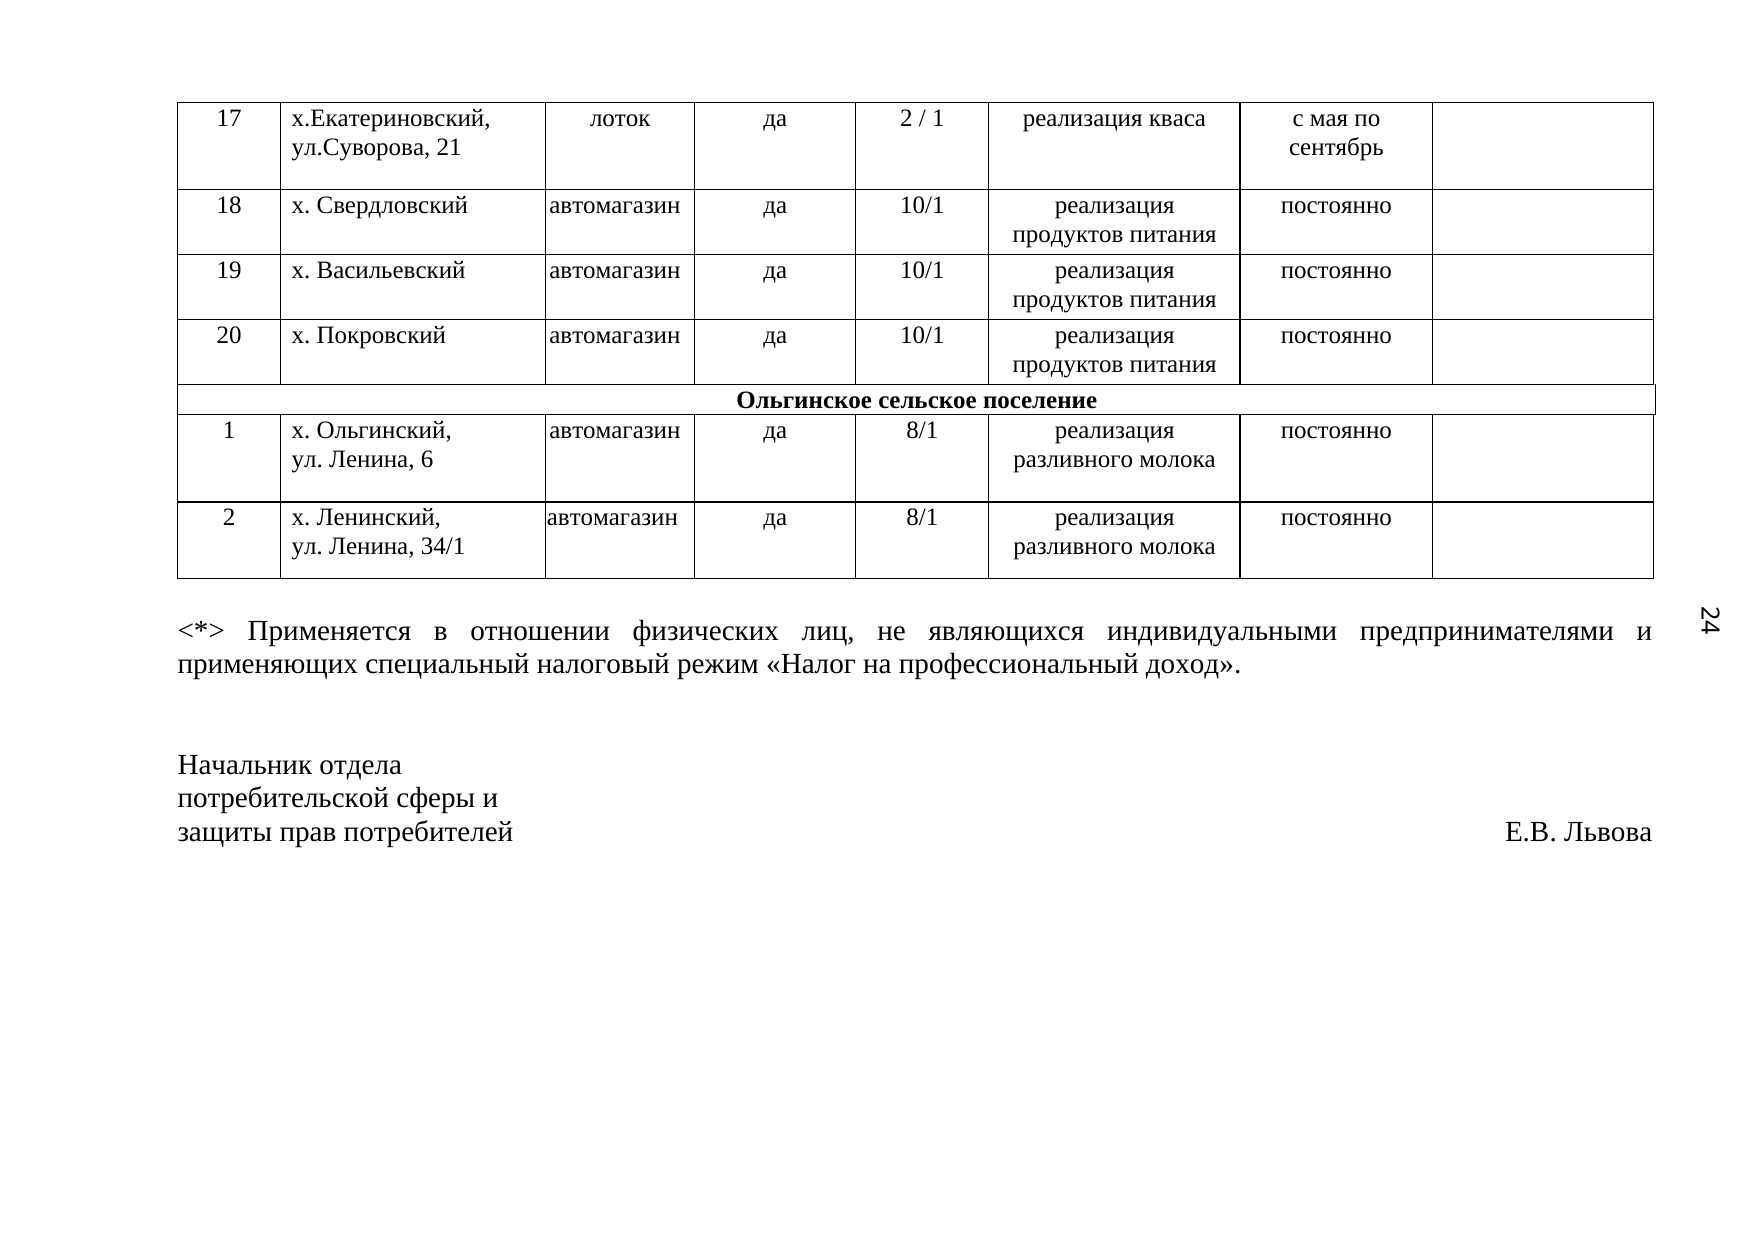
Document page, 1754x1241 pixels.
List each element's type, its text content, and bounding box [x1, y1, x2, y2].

table_cell х. Ольгинский, ул. Ленина, 6 [281, 415, 545, 501]
table_cell х. Свердловский [281, 190, 545, 254]
table_cell да [695, 103, 855, 189]
text <*> Применяется в отношении физических лиц, не являющихся индивидуальными предпринимателями и применяющих специальный налоговый режим «Налог на профессиональный доход». [177, 613, 1654, 680]
table_cell 8/1 [856, 503, 988, 578]
table_cell х. Васильевский [281, 255, 545, 319]
table_cell да [695, 503, 855, 578]
table_cell 10/1 [856, 320, 988, 384]
table_cell да [695, 320, 855, 384]
table_cell 18 [178, 190, 280, 254]
table_cell [1433, 190, 1653, 254]
table_cell 17 [178, 103, 280, 189]
table_cell 1 [178, 415, 280, 501]
table_cell 2 / 1 [856, 103, 988, 189]
table_cell [1433, 415, 1653, 501]
table_cell постоянно [1241, 503, 1432, 578]
text потребительской сферы и [177, 780, 1668, 814]
table_cell реализация кваса [989, 103, 1239, 189]
table_cell 20 [178, 320, 280, 384]
table_cell постоянно [1241, 415, 1432, 501]
table_cell автомагазин [546, 320, 694, 384]
table_cell [1433, 320, 1653, 384]
table_cell реализация продуктов питания [989, 320, 1239, 384]
table_cell х. Ленинский, ул. Ленина, 34/1 [281, 503, 545, 578]
table_cell автомагазин [546, 190, 694, 254]
text защиты прав потребителей Е.В. Львова [177, 814, 1654, 847]
table_cell да [695, 415, 855, 501]
table_cell автомагазин [546, 415, 694, 501]
table_cell постоянно [1241, 320, 1432, 384]
table_cell постоянно [1241, 255, 1432, 319]
table_cell 2 [178, 503, 280, 578]
table_cell да [695, 190, 855, 254]
table_cell автомагазин [546, 255, 694, 319]
table_cell реализация разливного молока [989, 415, 1239, 501]
table_cell с мая по сентябрь [1241, 103, 1432, 189]
table_cell [1433, 255, 1653, 319]
table_cell [1433, 503, 1653, 578]
table_cell х. Покровский [281, 320, 545, 384]
table_cell Ольгинское сельское поселение [178, 384, 1655, 414]
text Начальник отдела [177, 747, 1668, 780]
table_cell 19 [178, 255, 280, 319]
table_cell х.Екатериновский, ул.Суворова, 21 [281, 103, 545, 189]
table_cell лоток [546, 103, 694, 189]
table_cell 10/1 [856, 190, 988, 254]
table_cell постоянно [1241, 190, 1432, 254]
table_cell 8/1 [856, 415, 988, 501]
table_cell автомагазин [546, 503, 694, 578]
table_cell реализация разливного молока [989, 503, 1239, 578]
table_cell да [695, 255, 855, 319]
table_cell реализация продуктов питания [989, 190, 1239, 254]
table_cell реализация продуктов питания [989, 255, 1239, 319]
table_cell [1433, 103, 1653, 189]
table_cell 10/1 [856, 255, 988, 319]
